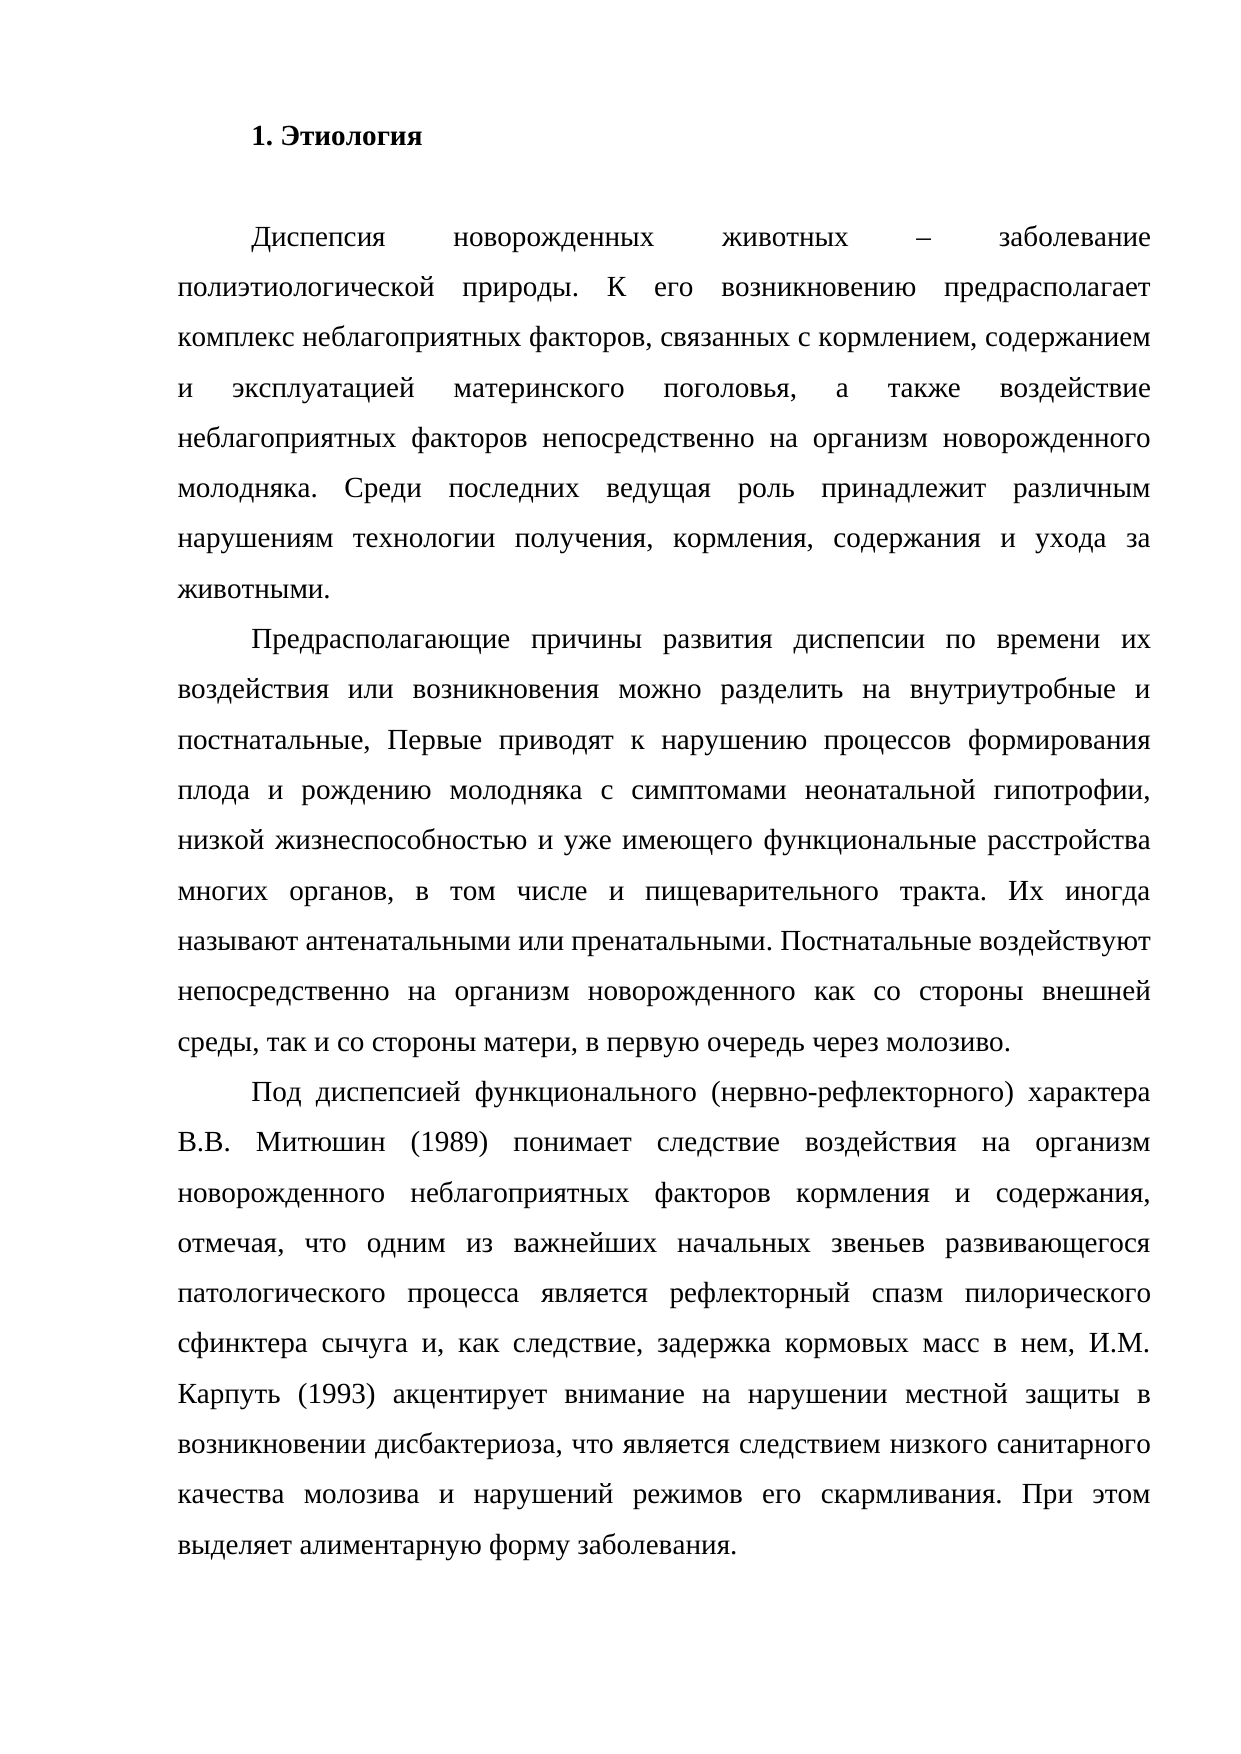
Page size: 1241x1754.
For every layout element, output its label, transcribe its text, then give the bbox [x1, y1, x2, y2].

text Под диспепсией функционального (нервно-рефлекторного) характера В.В. Митюшин (1989) понимает следствие воздействия на организм новорожденного неблагоприятных факторов кормления и содержания, отмечая, что одним из важнейших начальных звеньев развивающегося патологического процесса является рефлекторный спазм пилорического сфинктера сычуга и, как следствие, задержка кормовых масс в нем, И.М. Карпуть (1993) акцентирует внимание на нарушении местной защиты в возникновении дисбактериоза, что является следствием низкого санитарного качества молозива и нарушений режимов его скармливания. При этом выделяет алиментарную форму заболевания. [177, 1074, 1152, 1560]
text 1. Этиология [177, 118, 1152, 152]
text Предрасполагающие причины развития диспепсии по времени их воздействия или возникновения можно разделить на внутриутробные и постнатальные, Первые приводят к нарушению процессов формирования плода и рождению молодняка с симптомами неонатальной гипотрофии, низкой жизнеспособностью и уже имеющего функциональные расстройства многих органов, в том числе и пищеварительного тракта. Их иногда называют антенатальными или пренатальными. Постнатальные воздействуют непосредственно на организм новорожденного как со стороны внешней среды, так и со стороны матери, в первую очередь через молозиво. [177, 621, 1152, 1057]
text Диспепсия новорожденных животных – заболевание полиэтиологической природы. К его возникновению предрасполагает комплекс неблагоприятных факторов, связанных с кормлением, содержанием и эксплуатацией материнского поголовья, а также воздействие неблагоприятных факторов непосредственно на организм новорожденного молодняка. Среди последних ведущая роль принадлежит различным нарушениям технологии получения, кормления, содержания и ухода за животными. [177, 219, 1152, 604]
